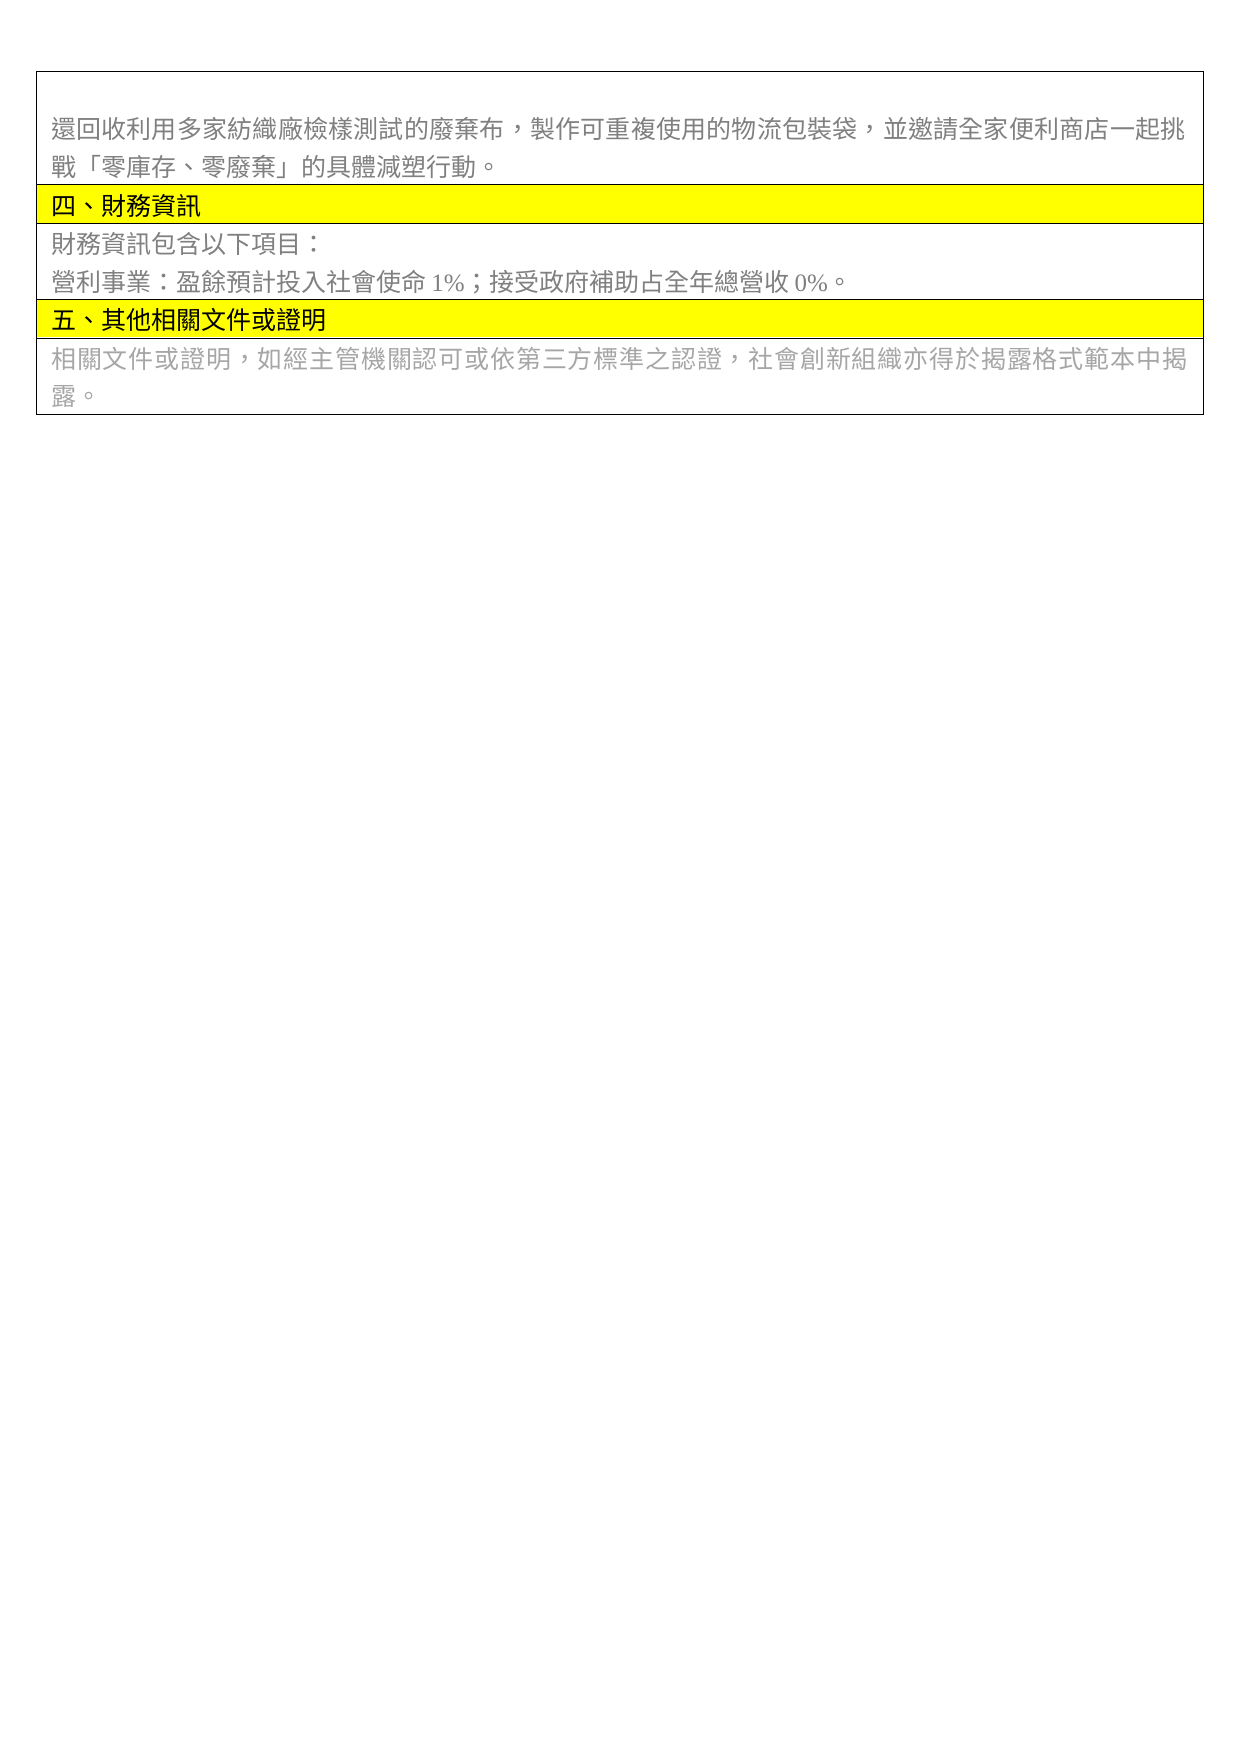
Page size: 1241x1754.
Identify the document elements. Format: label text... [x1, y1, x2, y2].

table_cell 五、其他相關文件或證明 [37, 300, 1203, 337]
table_cell 四、財務資訊 [37, 185, 1203, 223]
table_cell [37, 72, 1203, 184]
table_cell 財務資訊包含以下項目： 營利事業：盈餘預計投入社會使命1%；接受政府補助占全年總營收0%。 [37, 224, 1203, 299]
table_cell 相關文件或證明，如經主管機關認可或依第三方標準之認證，社會創新組織亦得於揭露格式範本中揭露。 [37, 339, 1203, 413]
